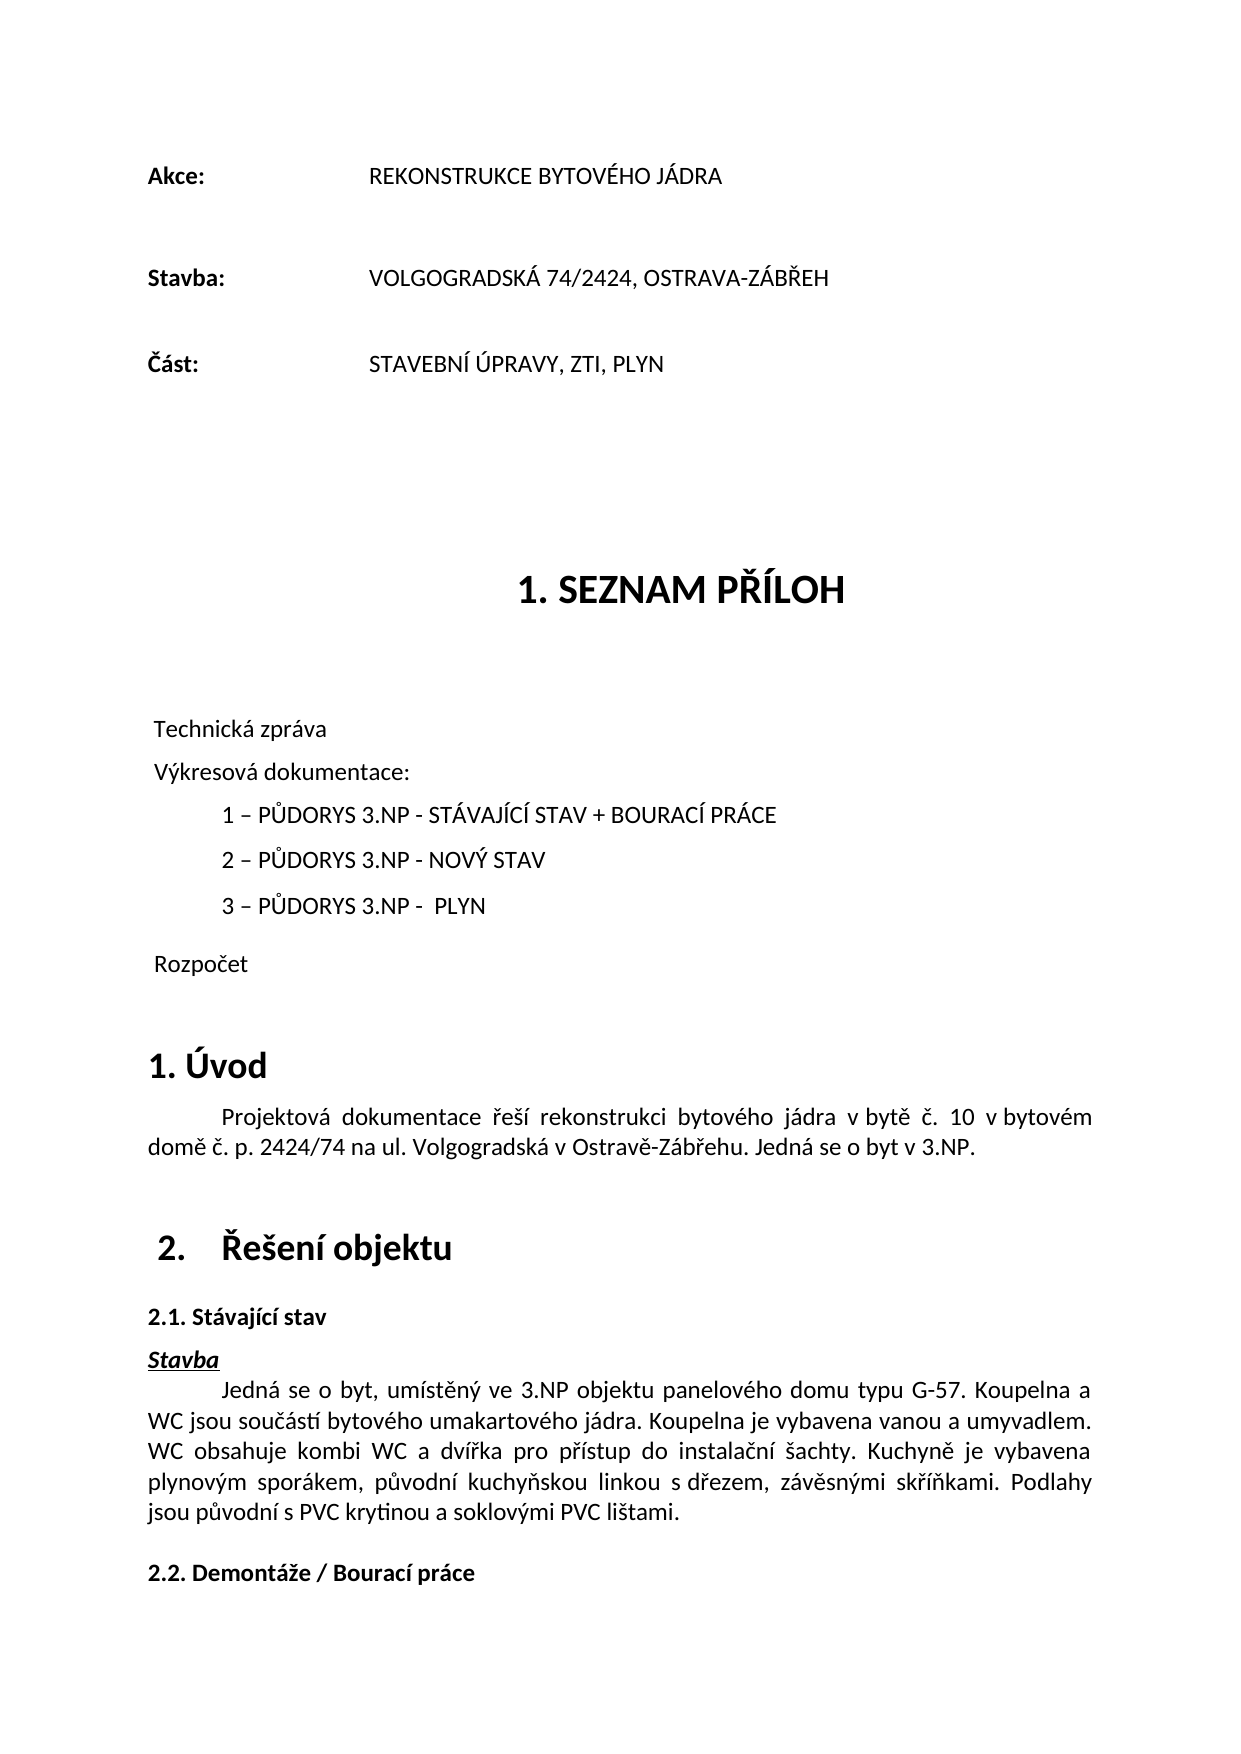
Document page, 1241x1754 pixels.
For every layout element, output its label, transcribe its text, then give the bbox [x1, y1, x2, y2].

text Rozpočet [154, 949, 1093, 979]
text 2.2. Demontáže / Bourací práce [148, 1557, 1093, 1588]
text Stavba [148, 1344, 1093, 1374]
text Akce: REKONSTRUKCE BYTOVÉHO JÁDRA [148, 160, 1093, 191]
text 2 – PŮDORYS 3.NP - NOVÝ STAV [148, 845, 1093, 875]
text 2.1. Stávající stav [148, 1301, 1093, 1331]
text Jedná se o byt, umístěný ve 3.NP objektu panelového domu typu G-57. Koupelna a WC jsou součástí bytového umakartového jádra. Koupelna je vybavena vanou a umyvadlem. WC obsahuje kombi WC a dvířka pro přístup do instalační šachty. Kuchyně je vybavena plynovým sporákem, původní kuchyňskou linkou s dřezem, závěsnými skříňkami. Podlahy jsou původní s PVC krytinou a soklovými PVC lištami. [148, 1374, 1093, 1527]
text Část: STAVEBNÍ ÚPRAVY, ZTI, PLYN [148, 348, 1093, 379]
text Projektová dokumentace řeší rekonstrukci bytového jádra v bytě č. 10 v bytovém domě č. p. 2424/74 na ul. Volgogradská v Ostravě-Zábřehu. Jedná se o byt v 3.NP. [148, 1101, 1093, 1162]
text Výkresová dokumentace: [154, 756, 1093, 786]
text 1. Úvod [148, 1042, 1093, 1088]
text Technická zpráva [148, 713, 1093, 743]
text 3 – PŮDORYS 3.NP - PLYN [148, 890, 1093, 921]
text Stavba: VOLGOGRADSKÁ 74/2424, OSTRAVA-ZÁBŘEH [148, 262, 1093, 293]
list Řešení objektu [157, 1224, 1093, 1270]
text 1 – PŮDORYS 3.NP - STÁVAJÍCÍ STAV + BOURACÍ PRÁCE [148, 799, 1093, 829]
text 1. SEZNAM PŘÍLOH [441, 563, 1093, 614]
